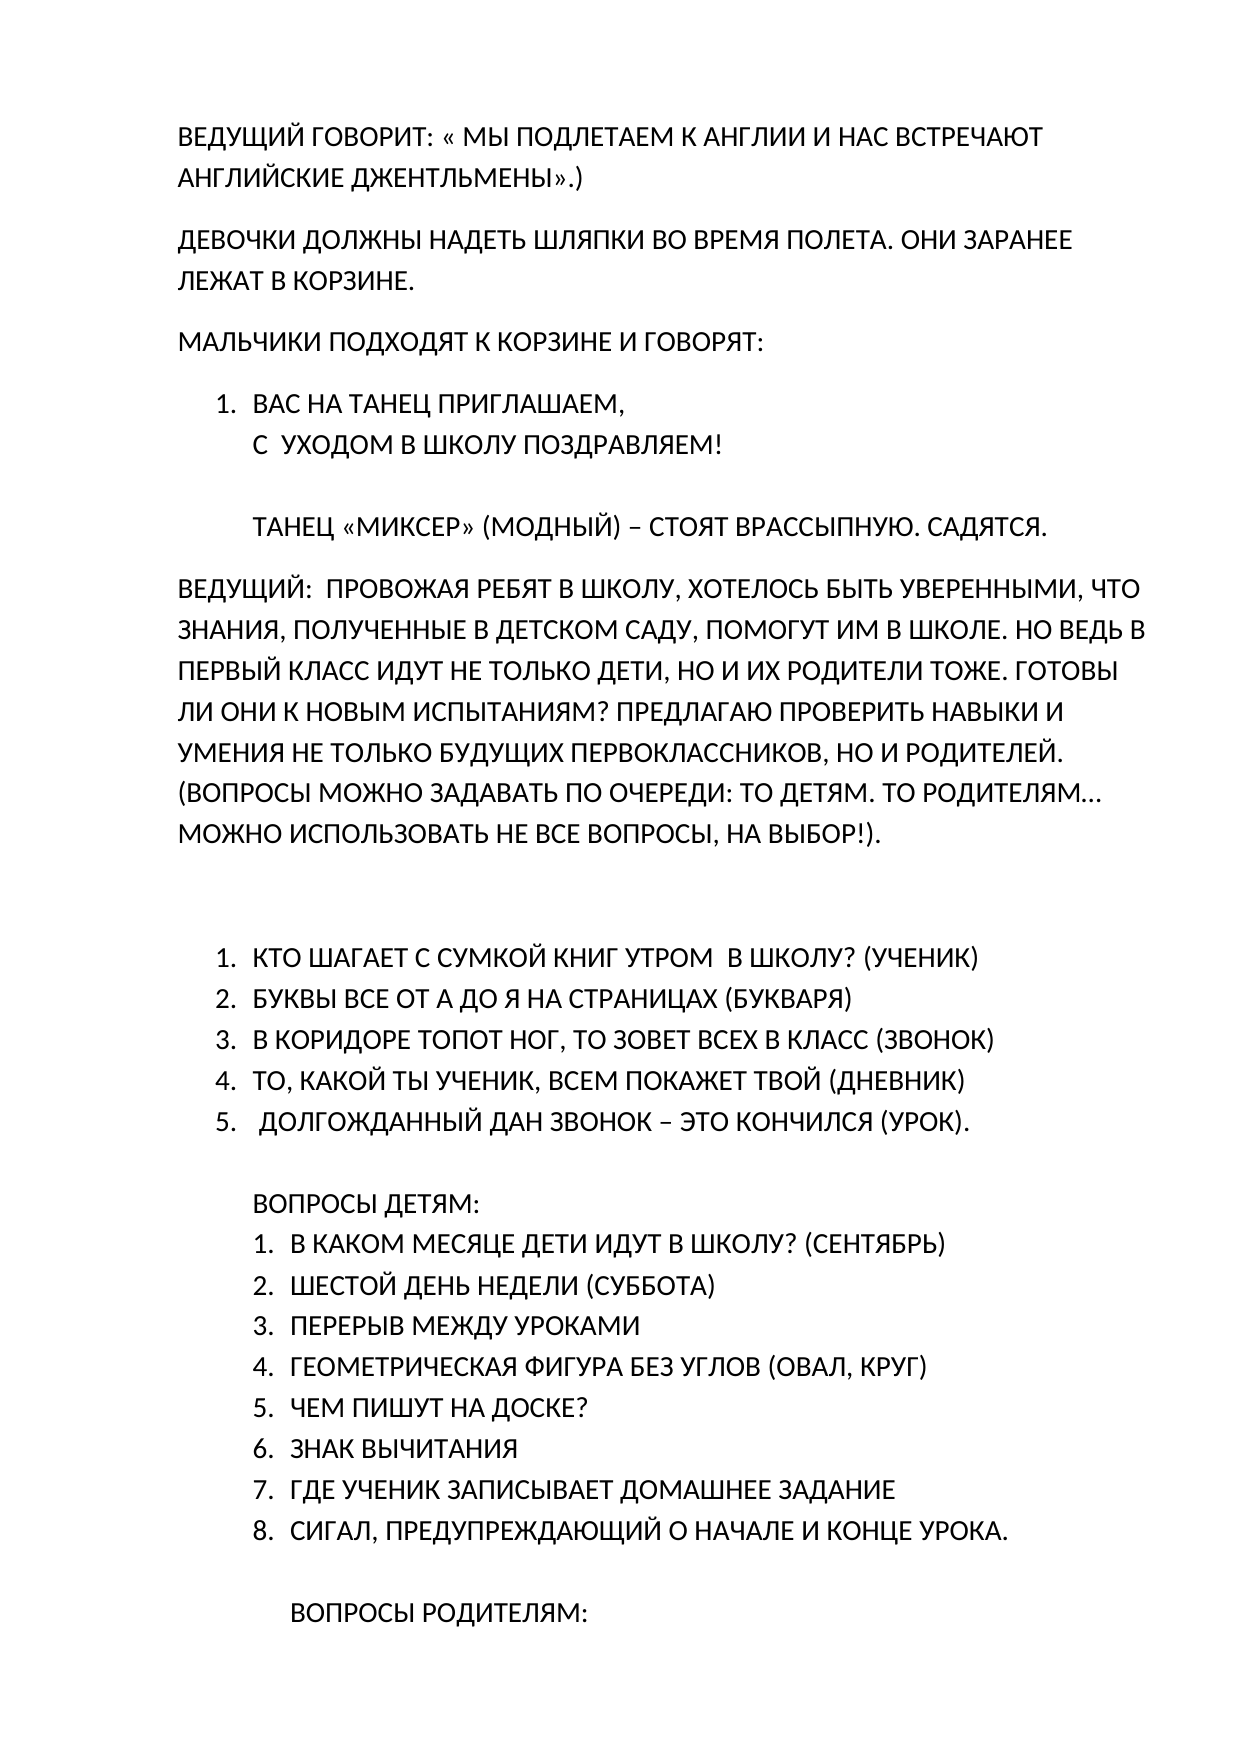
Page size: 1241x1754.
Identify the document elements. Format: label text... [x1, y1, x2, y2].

list ВОПРОСЫ ДЕТЯМ: [252, 1185, 1152, 1220]
list БУКВЫ ВСЕ ОТ А ДО Я НА СТРАНИЦАХ (БУКВАРЯ) [215, 980, 1152, 1016]
text МАЛЬЧИКИ ПОДХОДЯТ К КОРЗИНЕ И ГОВОРЯТ: [177, 323, 1152, 359]
list ВОПРОСЫ РОДИТЕЛЯМ: [290, 1594, 1152, 1630]
list ЧЕМ ПИШУТ НА ДОСКЕ? [252, 1389, 1152, 1425]
list КТО ШАГАЕТ С СУМКОЙ КНИГ УТРОМ В ШКОЛУ? (УЧЕНИК) [215, 939, 1152, 975]
list СИГАЛ, ПРЕДУПРЕЖДАЮЩИЙ О НАЧАЛЕ И КОНЦЕ УРОКА. [252, 1512, 1152, 1548]
list ШЕСТОЙ ДЕНЬ НЕДЕЛИ (СУББОТА) [252, 1267, 1152, 1302]
list ЗНАК ВЫЧИТАНИЯ [252, 1430, 1152, 1466]
list С УХОДОМ В ШКОЛУ ПОЗДРАВЛЯЕМ! [252, 426, 1152, 462]
list ПЕРЕРЫВ МЕЖДУ УРОКАМИ [252, 1307, 1152, 1343]
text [177, 118, 1152, 195]
list ТО, КАКОЙ ТЫ УЧЕНИК, ВСЕМ ПОКАЖЕТ ТВОЙ (ДНЕВНИК) [215, 1062, 1152, 1097]
list ДОЛГОЖДАННЫЙ ДАН ЗВОНОК – ЭТО КОНЧИЛСЯ (УРОК). [215, 1103, 1152, 1138]
list В КОРИДОРЕ ТОПОТ НОГ, ТО ЗОВЕТ ВСЕХ В КЛАСС (ЗВОНОК) [215, 1021, 1152, 1057]
list ГЕОМЕТРИЧЕСКАЯ ФИГУРА БЕЗ УГЛОВ (ОВАЛ, КРУГ) [252, 1348, 1152, 1384]
text ДЕВОЧКИ ДОЛЖНЫ НАДЕТЬ ШЛЯПКИ ВО ВРЕМЯ ПОЛЕТА. ОНИ ЗАРАНЕЕ ЛЕЖАТ В КОРЗИНЕ. [177, 221, 1152, 297]
list ТАНЕЦ «МИКСЕР» (МОДНЫЙ) – СТОЯТ ВРАССЫПНУЮ. САДЯТСЯ. [252, 508, 1152, 544]
list ВАС НА ТАНЕЦ ПРИГЛАШАЕМ, [215, 385, 1152, 421]
list ГДЕ УЧЕНИК ЗАПИСЫВАЕТ ДОМАШНЕЕ ЗАДАНИЕ [252, 1471, 1152, 1507]
text ВЕДУЩИЙ: ПРОВОЖАЯ РЕБЯТ В ШКОЛУ, ХОТЕЛОСЬ БЫТЬ УВЕРЕННЫМИ, ЧТО ЗНАНИЯ, ПОЛУЧЕННЫЕ В ДЕТСКОМ САДУ, ПОМОГУТ ИМ В ШКОЛЕ. НО ВЕДЬ В ПЕРВЫЙ КЛАСС ИДУТ НЕ ТОЛЬКО ДЕТИ, НО И ИХ РОДИТЕЛИ ТОЖЕ. ГОТОВЫ ЛИ ОНИ К НОВЫМ ИСПЫТАНИЯМ? ПРЕДЛАГАЮ ПРОВЕРИТЬ НАВЫКИ И УМЕНИЯ НЕ ТОЛЬКО БУДУЩИХ ПЕРВОКЛАССНИКОВ, НО И РОДИТЕЛЕЙ. (ВОПРОСЫ МОЖНО ЗАДАВАТЬ ПО ОЧЕРЕДИ: ТО ДЕТЯМ. ТО РОДИТЕЛЯМ…МОЖНО ИСПОЛЬЗОВАТЬ НЕ ВСЕ ВОПРОСЫ, НА ВЫБОР!). [177, 570, 1152, 851]
list В КАКОМ МЕСЯЦЕ ДЕТИ ИДУТ В ШКОЛУ? (СЕНТЯБРЬ) [252, 1226, 1152, 1261]
